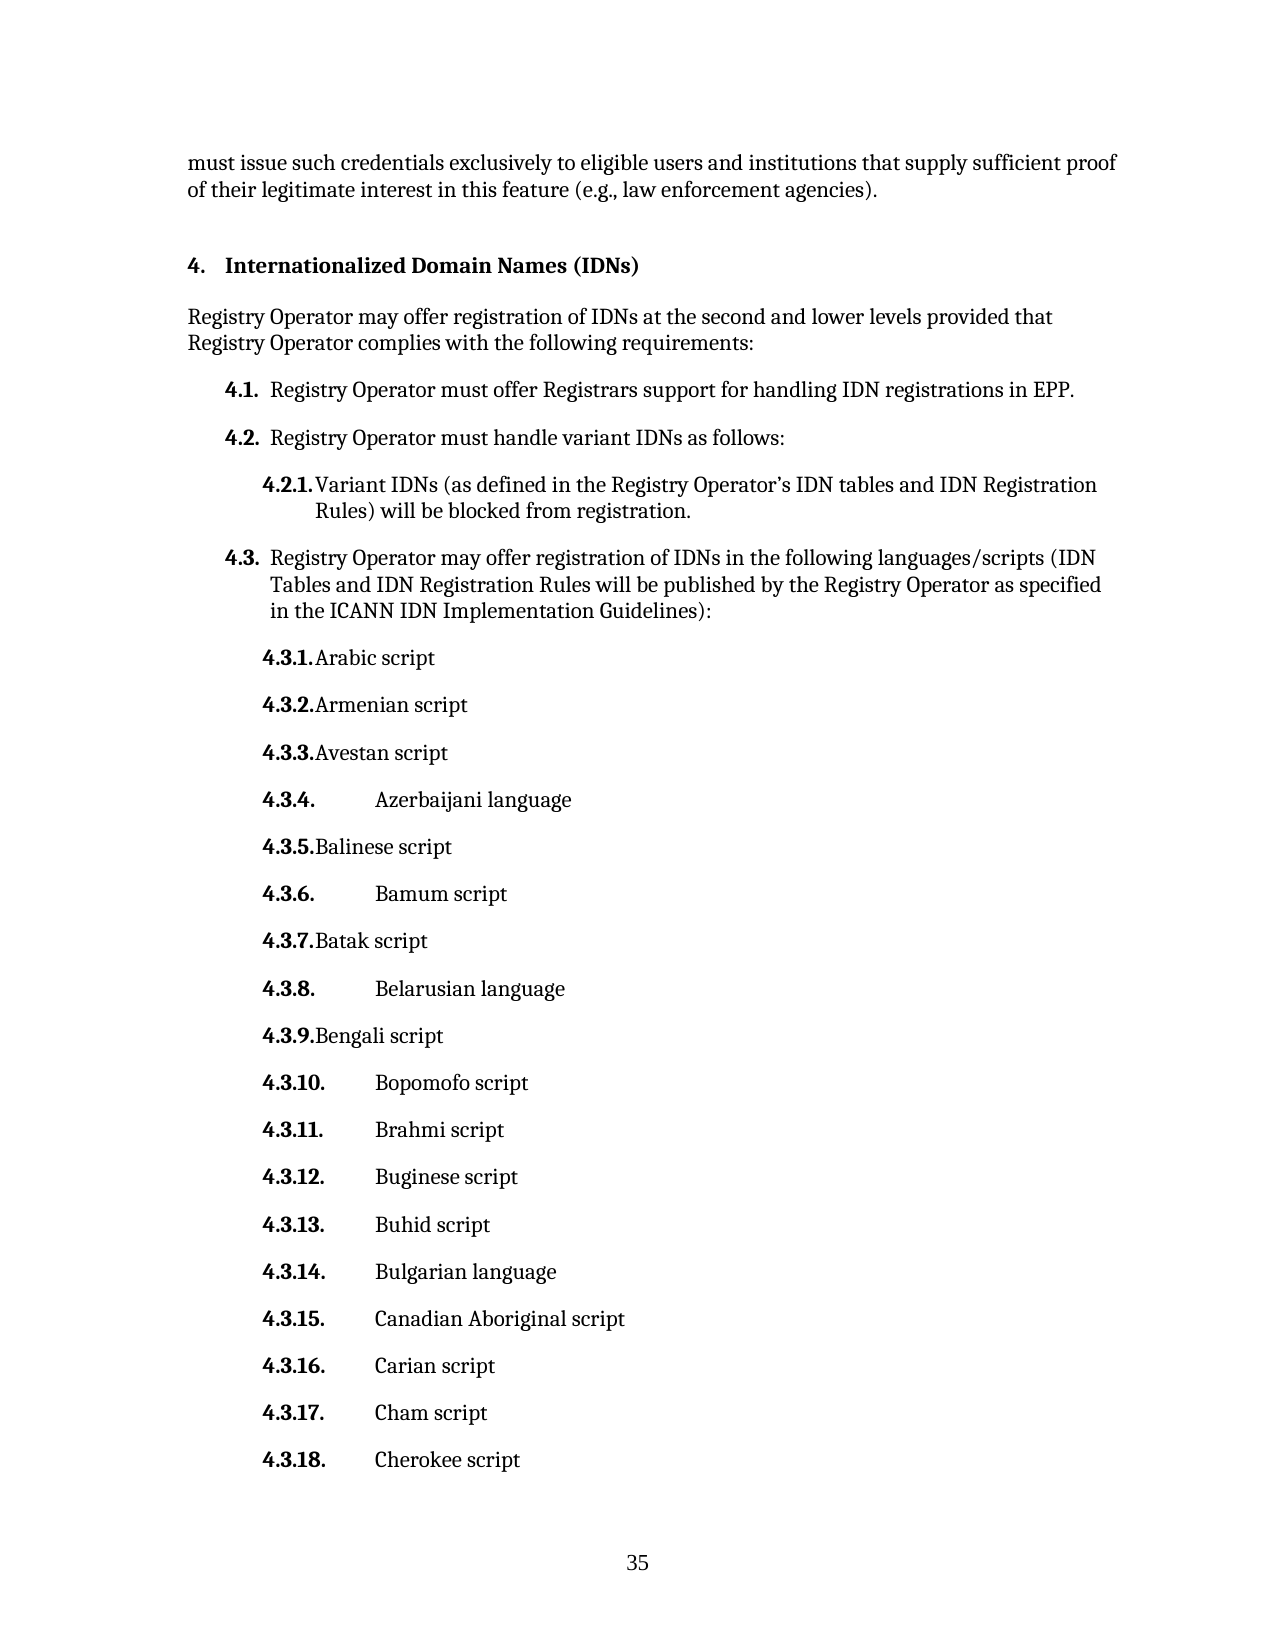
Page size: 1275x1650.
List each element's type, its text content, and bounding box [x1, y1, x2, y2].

list Registry Operator may offer registration of IDNs in the following languages/scripts (IDN Tables and IDN Registration Rules will be published by the Registry Operator as specified in the ICANN IDN Implementation Guidelines): [225, 545, 1125, 624]
list Arabic script [262, 645, 1125, 671]
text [187, 150, 1125, 203]
list Buginese script [262, 1164, 1125, 1191]
list Variant IDNs (as defined in the Registry Operator’s IDN tables and IDN Registration Rules) will be blocked from registration. [262, 472, 1125, 524]
list Brahmi script [262, 1117, 1125, 1143]
list Cherokee script [262, 1447, 1125, 1474]
list Armenian script [262, 692, 1125, 719]
list Avestan script [262, 739, 1125, 766]
list Canadian Aboriginal script [262, 1306, 1125, 1332]
list Registry Operator must handle variant IDNs as follows: [225, 424, 1125, 451]
text Registry Operator may offer registration of IDNs at the second and lower levels provided that Registry Operator complies with the following requirements: [187, 304, 1125, 356]
list Cham script [262, 1400, 1125, 1426]
list Bengali script [262, 1023, 1125, 1049]
list Batak script [262, 928, 1125, 954]
list Buhid script [262, 1211, 1125, 1238]
list Azerbaijani language [262, 787, 1125, 813]
list Carian script [262, 1353, 1125, 1379]
list Bulgarian language [262, 1258, 1125, 1285]
list Belarusian language [262, 975, 1125, 1002]
list Balinese script [262, 834, 1125, 860]
list Registry Operator must offer Registrars support for handling IDN registrations in EPP. [225, 377, 1125, 404]
list Bopomofo script [262, 1070, 1125, 1096]
list Bamum script [262, 881, 1125, 907]
list Internationalized Domain Names (IDNs) [187, 253, 1125, 279]
